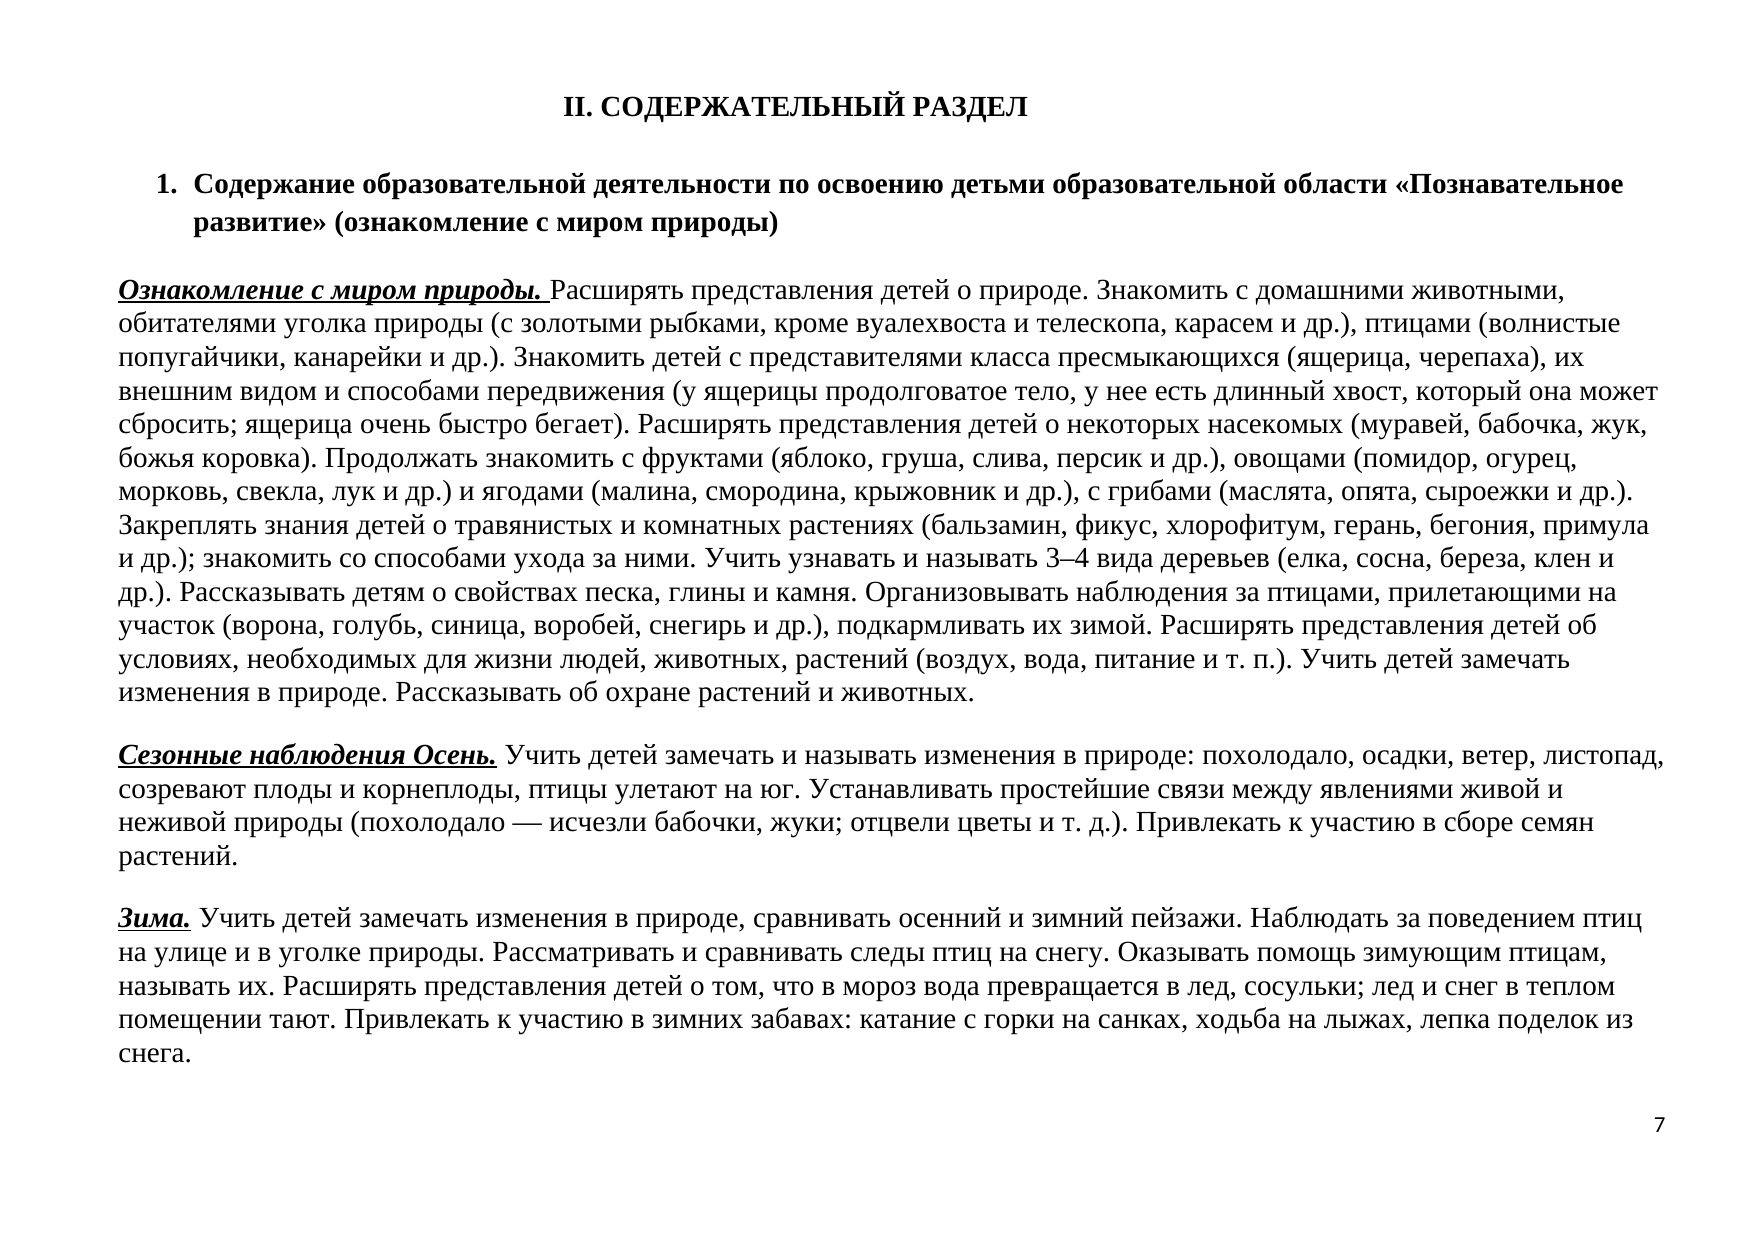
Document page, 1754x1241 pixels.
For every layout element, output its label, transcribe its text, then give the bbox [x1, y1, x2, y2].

text Сезонные наблюдения Осень. Учить детей замечать и называть изменения в природе: похолодало, осадки, ветер, листопад, созревают плоды и корнеплоды, птицы улетают на юг. Устанавливать простейшие связи между явлениями живой и неживой природы (похолодало — исчезли бабочки, жуки; отцвели цветы и т. д.). Привлекать к участию в сборе семян растений. [118, 737, 1665, 871]
text Зима. Учить детей замечать изменения в природе, сравнивать осенний и зимний пейзажи. Наблюдать за поведением птиц на улице и в уголке природы. Рассматривать и сравнивать следы птиц на снегу. Оказывать помощь зимующим птицам, называть их. Расширять представления детей о том, что в мороз вода превращается в лед, сосульки; лед и снег в теплом помещении тают. Привлекать к участию в зимних забавах: катание с горки на санках, ходьба на лыжах, лепка поделок из снега. [118, 901, 1665, 1068]
text Ознакомление с миром природы. Расширять представления детей о природе. Знакомить с домашними животными, обитателями уголка природы (с золотыми рыбками, кроме вуалехвоста и телескопа, карасем и др.), птицами (волнистые попугайчики, канарейки и др.). Знакомить детей с представителями класса пресмыкающихся (ящерица, черепаха), их внешним видом и способами передвижения (у ящерицы продолговатое тело, у нее есть длинный хвост, который она может сбросить; ящерица очень быстро бегает). Расширять представления детей о некоторых насекомых (муравей, бабочка, жук, божья коровка). Продолжать знакомить с фруктами (яблоко, груша, слива, персик и др.), овощами (помидор, огурец, морковь, свекла, лук и др.) и ягодами (малина, смородина, крыжовник и др.), с грибами (маслята, опята, сыроежки и др.). Закреплять знания детей о травянистых и комнатных растениях (бальзамин, фикус, хлорофитум, герань, бегония, примула и др.); знакомить со способами ухода за ними. Учить узнавать и называть 3–4 вида деревьев (елка, сосна, береза, клен и др.). Рассказывать детям о свойствах песка, глины и камня. Организовывать наблюдения за птицами, прилетающими на участок (ворона, голубь, синица, воробей, снегирь и др.), подкармливать их зимой. Расширять представления детей об условиях, необходимых для жизни людей, животных, растений (воздух, вода, питание и т. п.). Учить детей замечать изменения в природе. Рассказывать об охране растений и животных. [118, 272, 1665, 708]
text II. СОДЕРЖАТЕЛЬНЫЙ РАЗДЕЛ [118, 89, 1665, 122]
list Содержание образовательной деятельности по освоению детьми образовательной области «Познавательное развитие» (ознакомление с миром природы) [156, 166, 1665, 238]
